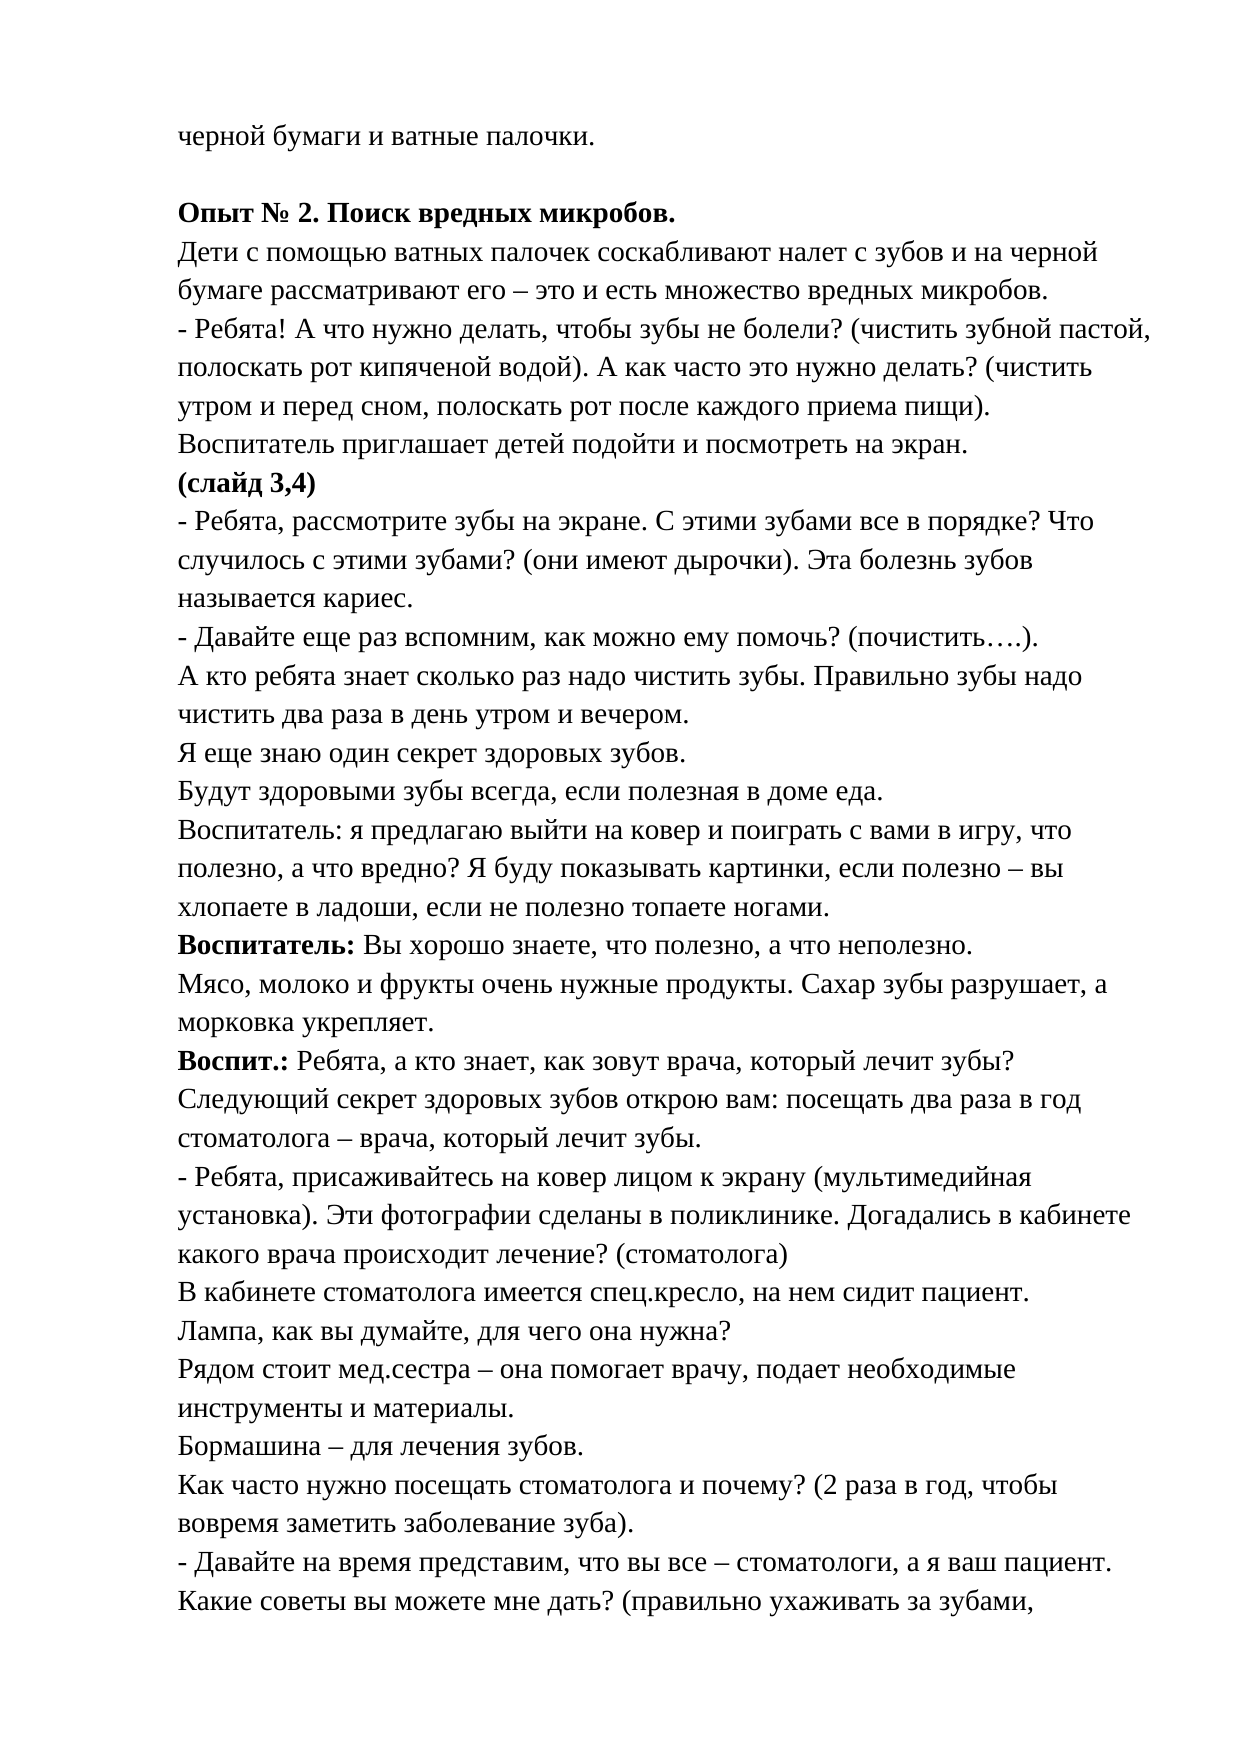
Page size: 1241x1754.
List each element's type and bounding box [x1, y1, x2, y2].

text [177, 118, 1152, 1616]
